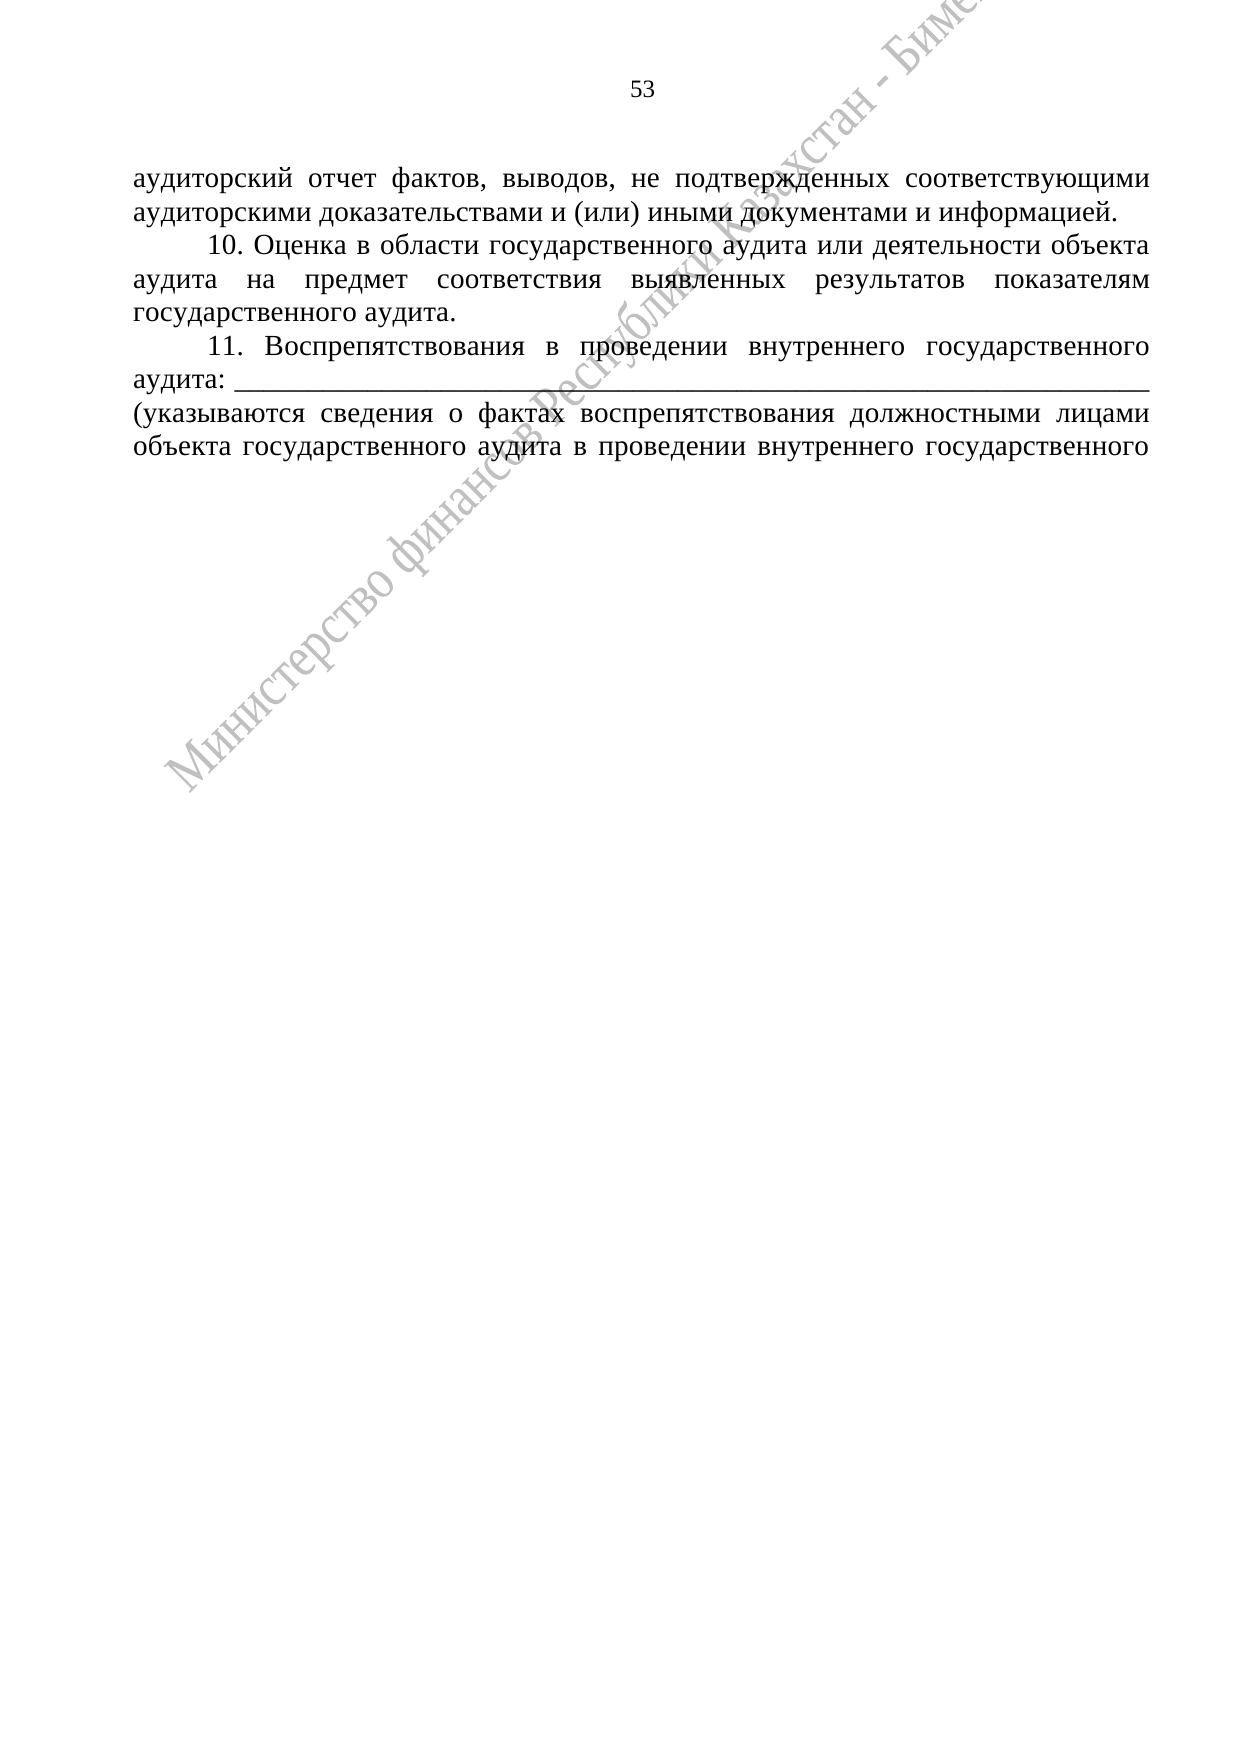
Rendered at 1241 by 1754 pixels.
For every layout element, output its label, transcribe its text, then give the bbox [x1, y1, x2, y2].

text 10. Оценка в области государственного аудита или деятельности объекта аудита на предмет соответствия выявленных результатов показателям государственного аудита. [133, 227, 1152, 328]
text 11. Воспрепятствования в проведении внутреннего государственного аудита: ______________________________________________________________ (указываются сведения о фактах воспрепятствования должностными лицами объекта государственного аудита в проведении внутреннего государственного аудита работниками органа внутреннего государственного аудита (указать форму воспрепятствования: отказ от предоставления необходимых документов, материалов и иных сведений, и информации о деятельности объекта государственного аудита, отказ в допуске для проведения государственного аудита или создание иного препятствия в его осуществлении, предоставление недостоверной информации. При составлении работником органа внутреннего государственного аудита протокола об административном правонарушении, выразившемся в воспрепятствовании в проведении внутреннего государственного аудита, в аудиторском отчете указываются его номер и дата). [133, 328, 1152, 462]
